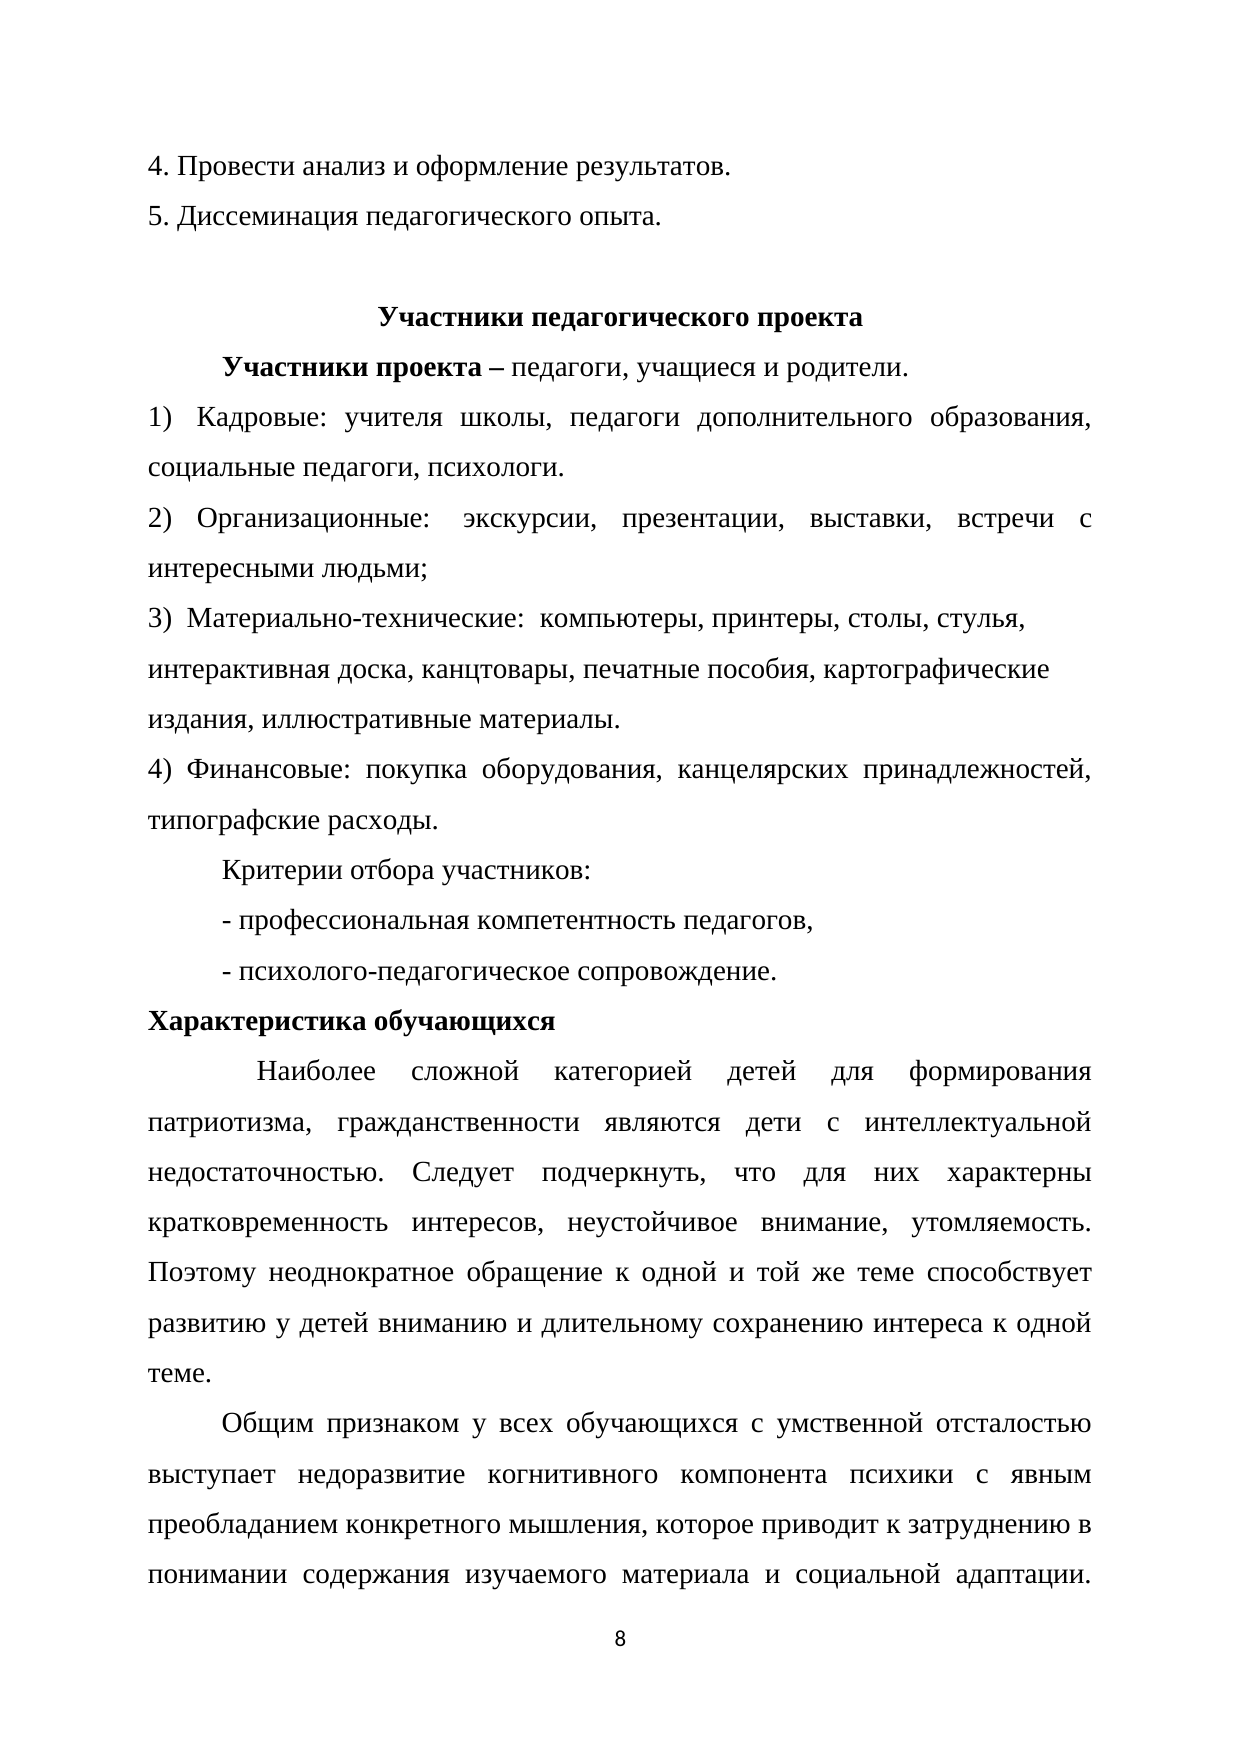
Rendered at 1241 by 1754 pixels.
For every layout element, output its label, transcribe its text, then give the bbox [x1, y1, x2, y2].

text - психолого-педагогическое сопровождение. [148, 953, 1092, 986]
text 4) Финансовые: покупка оборудования, канцелярских принадлежностей, типографские расходы. [148, 751, 1092, 835]
text Наиболее сложной категорией детей для формирования патриотизма, гражданственности являются дети с интеллектуальной недостаточностью. Следует подчеркнуть, что для них характерны кратковременность интересов, неустойчивое внимание, утомляемость. Поэтому неоднократное обращение к одной и той же теме способствует развитию у детей вниманию и длительному сохранению интереса к одной теме. [148, 1053, 1092, 1389]
text - профессиональная компетентность педагогов, [148, 902, 1092, 936]
text 3) Материально-технические: компьютеры, принтеры, столы, стулья, интерактивная доска, канцтовары, печатные пособия, картографические издания, иллюстративные материалы. [148, 601, 1092, 735]
text 5. Диссеминация педагогического опыта. [148, 198, 1092, 232]
text 4. Провести анализ и оформление результатов. [148, 148, 1092, 181]
text 2) Организационные: экскурсии, презентации, выставки, встречи с интересными людьми; [148, 500, 1092, 584]
text Участники педагогического проекта [148, 299, 1092, 332]
text Участники проекта – педагоги, учащиеся и родители. [148, 349, 1092, 382]
text Характеристика обучающихся [148, 1003, 1092, 1037]
text Критерии отбора участников: [148, 852, 1092, 886]
text 1) Кадровые: учителя школы, педагоги дополнительного образования, социальные педагоги, психологи. [148, 399, 1092, 483]
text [148, 1406, 1092, 1590]
